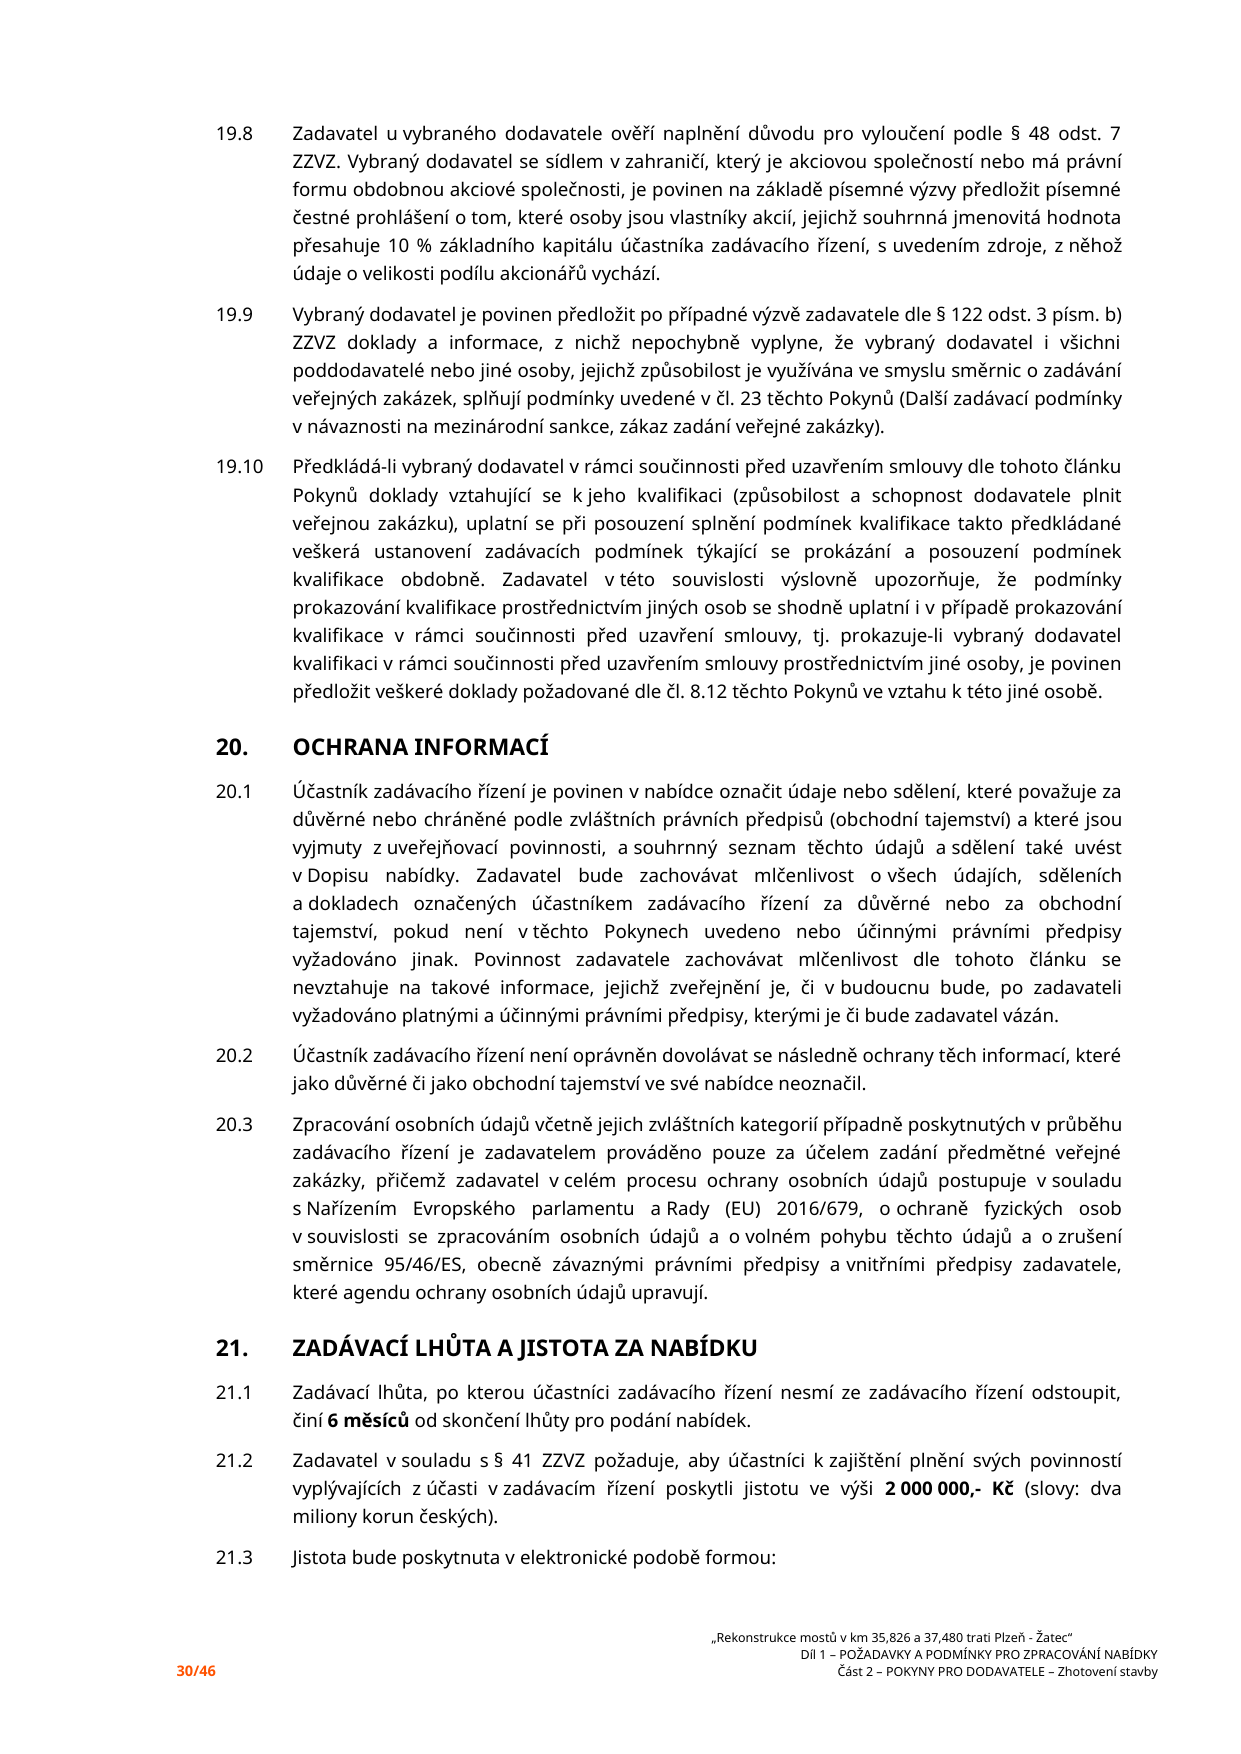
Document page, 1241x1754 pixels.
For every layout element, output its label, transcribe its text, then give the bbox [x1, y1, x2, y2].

text Jistota bude poskytnuta v elektronické podobě formou: [216, 1544, 1122, 1570]
text Zadavatel u vybraného dodavatele ověří naplnění důvodu pro vyloučení podle § 48 odst. 7 ZZVZ. Vybraný dodavatel se sídlem v zahraničí, který je akciovou společností nebo má právní formu obdobnou akciové společnosti, je povinen na základě písemné výzvy předložit písemné čestné prohlášení o tom, které osoby jsou vlastníky akcií, jejichž souhrnná jmenovitá hodnota přesahuje 10 % základního kapitálu účastníka zadávacího řízení, s uvedením zdroje, z něhož údaje o velikosti podílu akcionářů vychází. [216, 121, 1122, 286]
text Účastník zadávacího řízení je povinen v nabídce označit údaje nebo sdělení, které považuje za důvěrné nebo chráněné podle zvláštních právních předpisů (obchodní tajemství) a které jsou vyjmuty z uveřejňovací povinnosti, a souhrnný seznam těchto údajů a sdělení také uvést v Dopisu nabídky. Zadavatel bude zachovávat mlčenlivost o všech údajích, sděleních a dokladech označených účastníkem zadávacího řízení za důvěrné nebo za obchodní tajemství, pokud není v těchto Pokynech uvedeno nebo účinnými právními předpisy vyžadováno jinak. Povinnost zadavatele zachovávat mlčenlivost dle tohoto článku se nevztahuje na takové informace, jejichž zveřejnění je, či v budoucnu bude, po zadavateli vyžadováno platnými a účinnými právními předpisy, kterými je či bude zadavatel vázán. [216, 778, 1122, 1028]
text Vybraný dodavatel je povinen předložit po případné výzvě zadavatele dle § 122 odst. 3 písm. b) ZZVZ doklady a informace, z nichž nepochybně vyplyne, že vybraný dodavatel i všichni poddodavatelé nebo jiné osoby, jejichž způsobilost je využívána ve smyslu směrnic o zadávání veřejných zakázek, splňují podmínky uvedené v čl. 23 těchto Pokynů (Další zadávací podmínky v návaznosti na mezinárodní sankce, zákaz zadání veřejné zakázky). [216, 301, 1122, 439]
text OCHRANA INFORMACÍ [216, 731, 1122, 762]
text Předkládá-li vybraný dodavatel v rámci součinnosti před uzavřením smlouvy dle tohoto článku Pokynů doklady vztahující se k jeho kvalifikaci (způsobilost a schopnost dodavatele plnit veřejnou zakázku), uplatní se při posouzení splnění podmínek kvalifikace takto předkládané veškerá ustanovení zadávacích podmínek týkající se prokázání a posouzení podmínek kvalifikace obdobně. Zadavatel v této souvislosti výslovně upozorňuje, že podmínky prokazování kvalifikace prostřednictvím jiných osob se shodně uplatní i v případě prokazování kvalifikace v rámci součinnosti před uzavření smlouvy, tj. prokazuje-li vybraný dodavatel kvalifikaci v rámci součinnosti před uzavřením smlouvy prostřednictvím jiné osoby, je povinen předložit veškeré doklady požadované dle čl. 8.12 těchto Pokynů ve vztahu k této jiné osobě. [216, 454, 1122, 703]
text Zadavatel v souladu s § 41 ZZVZ požaduje, aby účastníci k zajištění plnění svých povinností vyplývajících z účasti v zadávacím řízení poskytli jistotu ve výši 2 000 000,- Kč (slovy: dva miliony korun českých). [216, 1448, 1122, 1529]
text Zpracování osobních údajů včetně jejich zvláštních kategorií případně poskytnutých v průběhu zadávacího řízení je zadavatelem prováděno pouze za účelem zadání předmětné veřejné zakázky, přičemž zadavatel v celém procesu ochrany osobních údajů postupuje v souladu s Nařízením Evropského parlamentu a Rady (EU) 2016/679, o ochraně fyzických osob v souvislosti se zpracováním osobních údajů a o volném pohybu těchto údajů a o zrušení směrnice 95/46/ES, obecně závaznými právními předpisy a vnitřními předpisy zadavatele, které agendu ochrany osobních údajů upravují. [216, 1111, 1122, 1305]
text ZADÁVACÍ LHŮTA A JISTOTA ZA NABÍDKU [216, 1332, 1122, 1363]
text Účastník zadávacího řízení není oprávněn dovolávat se následně ochrany těch informací, které jako důvěrné či jako obchodní tajemství ve své nabídce neoznačil. [216, 1043, 1122, 1096]
text Zadávací lhůta, po kterou účastníci zadávacího řízení nesmí ze zadávacího řízení odstoupit, činí 6 měsíců od skončení lhůty pro podání nabídek. [216, 1379, 1122, 1433]
